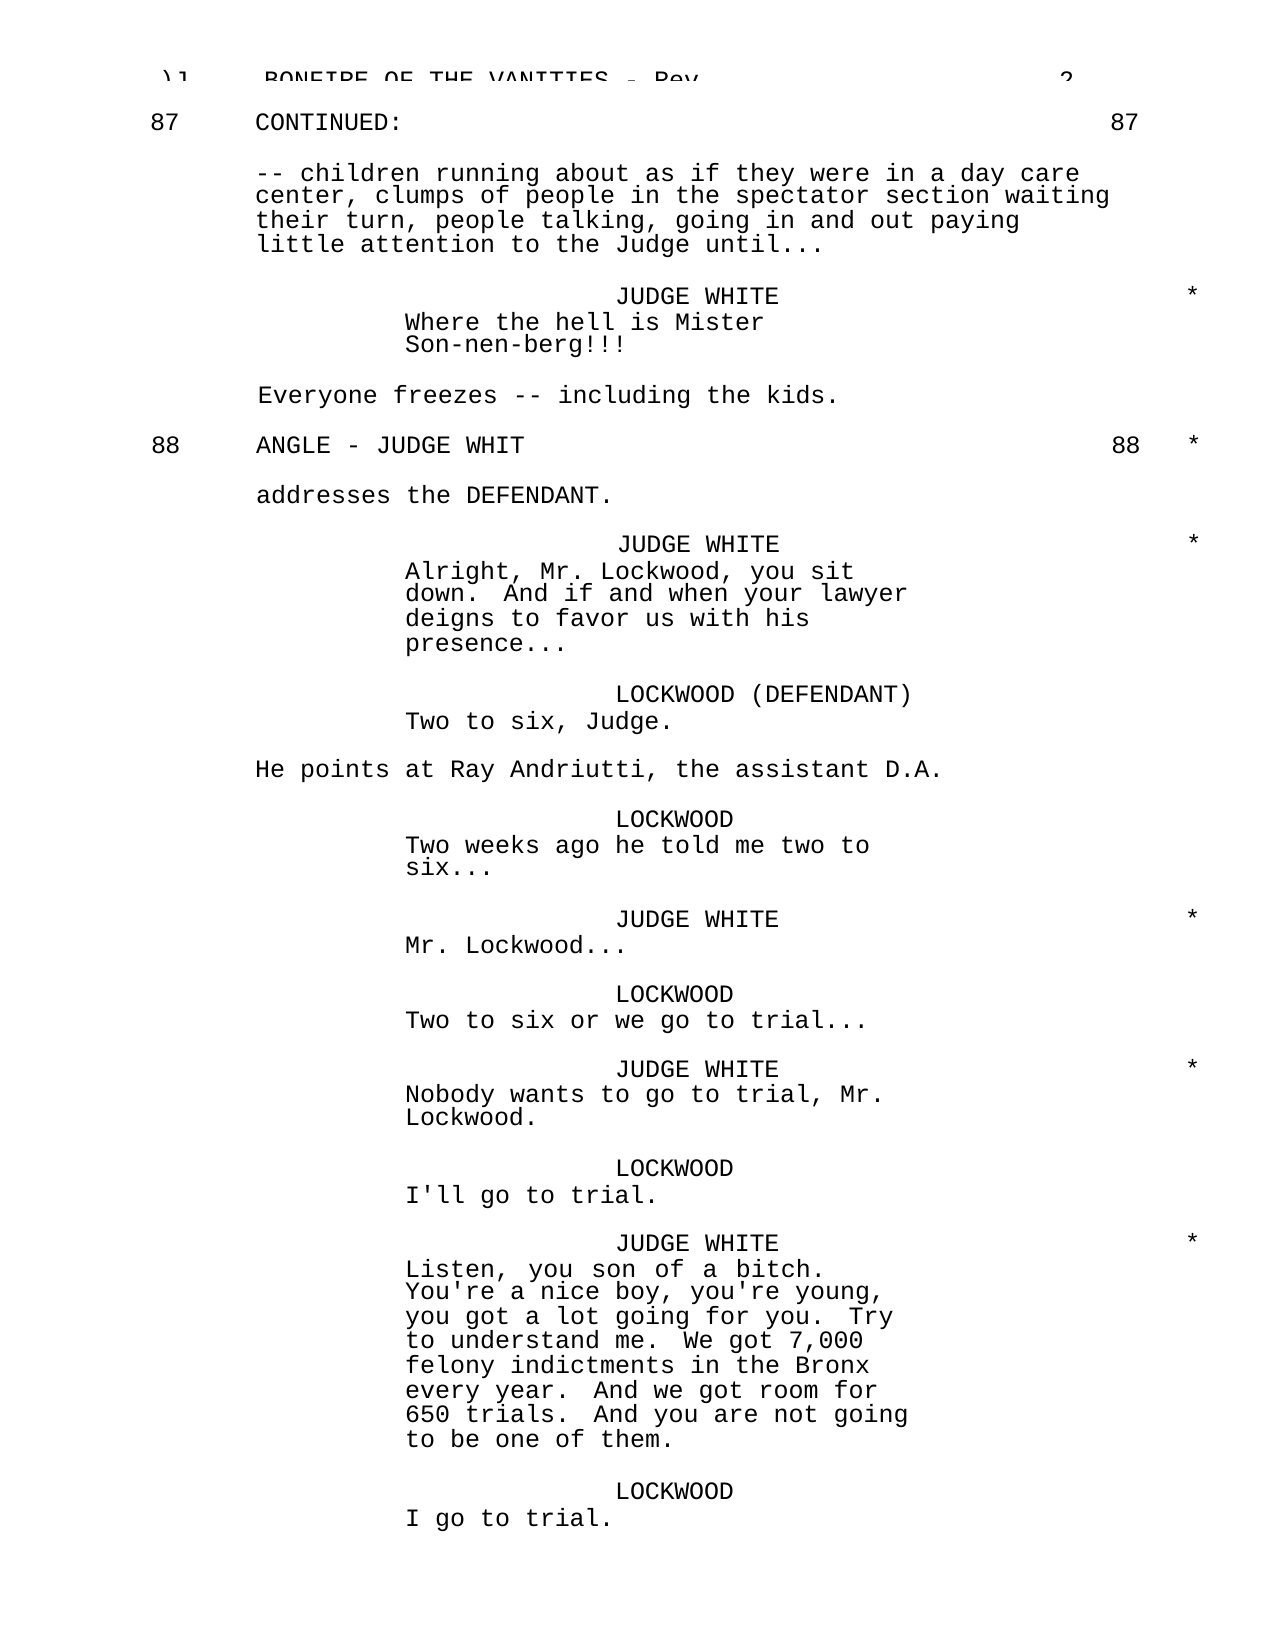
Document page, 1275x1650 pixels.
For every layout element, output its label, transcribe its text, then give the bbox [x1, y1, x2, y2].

subtitle JUDGE WHITE * [615, 906, 1217, 932]
text Where the hell is Mister Son-nen-berg!!! [405, 311, 765, 360]
text Two to six, Judge. [405, 708, 1217, 735]
subtitle LOCKWOOD [615, 981, 1217, 1007]
subtitle LOCKWOOD [615, 1478, 1217, 1505]
text -- children running about as if they were in a day care center, clumps of people in the spectator section waiting their turn, people talking, going in and out paying little attention to the Judge until... [255, 162, 1110, 260]
text Nobody wants to go to trial, Mr. Lockwood. [405, 1083, 905, 1133]
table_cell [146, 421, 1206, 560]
text Mr. Lockwood... [405, 932, 1217, 959]
subtitle JUDGE WHITE * [615, 1056, 1217, 1082]
subtitle LOCKWOOD [615, 1155, 1217, 1182]
subtitle JUDGE WHITE * [615, 283, 1217, 310]
text Two to six or we go to trial... [405, 1007, 1217, 1034]
subtitle LOCKWOOD (DEFENDANT) [615, 681, 1217, 708]
subtitle LOCKWOOD [615, 806, 1217, 833]
text Listen, you son of a bitch. You're a nice boy, you're young, you got a lot going for you. Try to understand me. We got 7,000 felony indictments in the Bronx every year. And we got room for 650 trials. And you are not going to be one of them. [405, 1258, 915, 1455]
text He points at Ray Andriutti, the assistant D.A. [255, 756, 1217, 785]
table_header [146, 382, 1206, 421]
subtitle JUDGE WHITE * [615, 1230, 1217, 1257]
text I go to trial. [405, 1505, 1217, 1532]
subtitle 87 CONTINUED: 87 [150, 109, 1217, 137]
text I'll go to trial. [405, 1182, 1217, 1208]
text Two weeks ago he told me two to six... [405, 834, 905, 883]
text Alright, Mr. Lockwood, you sit down. And if and when your lawyer deigns to favor us with his presence... [405, 560, 915, 659]
